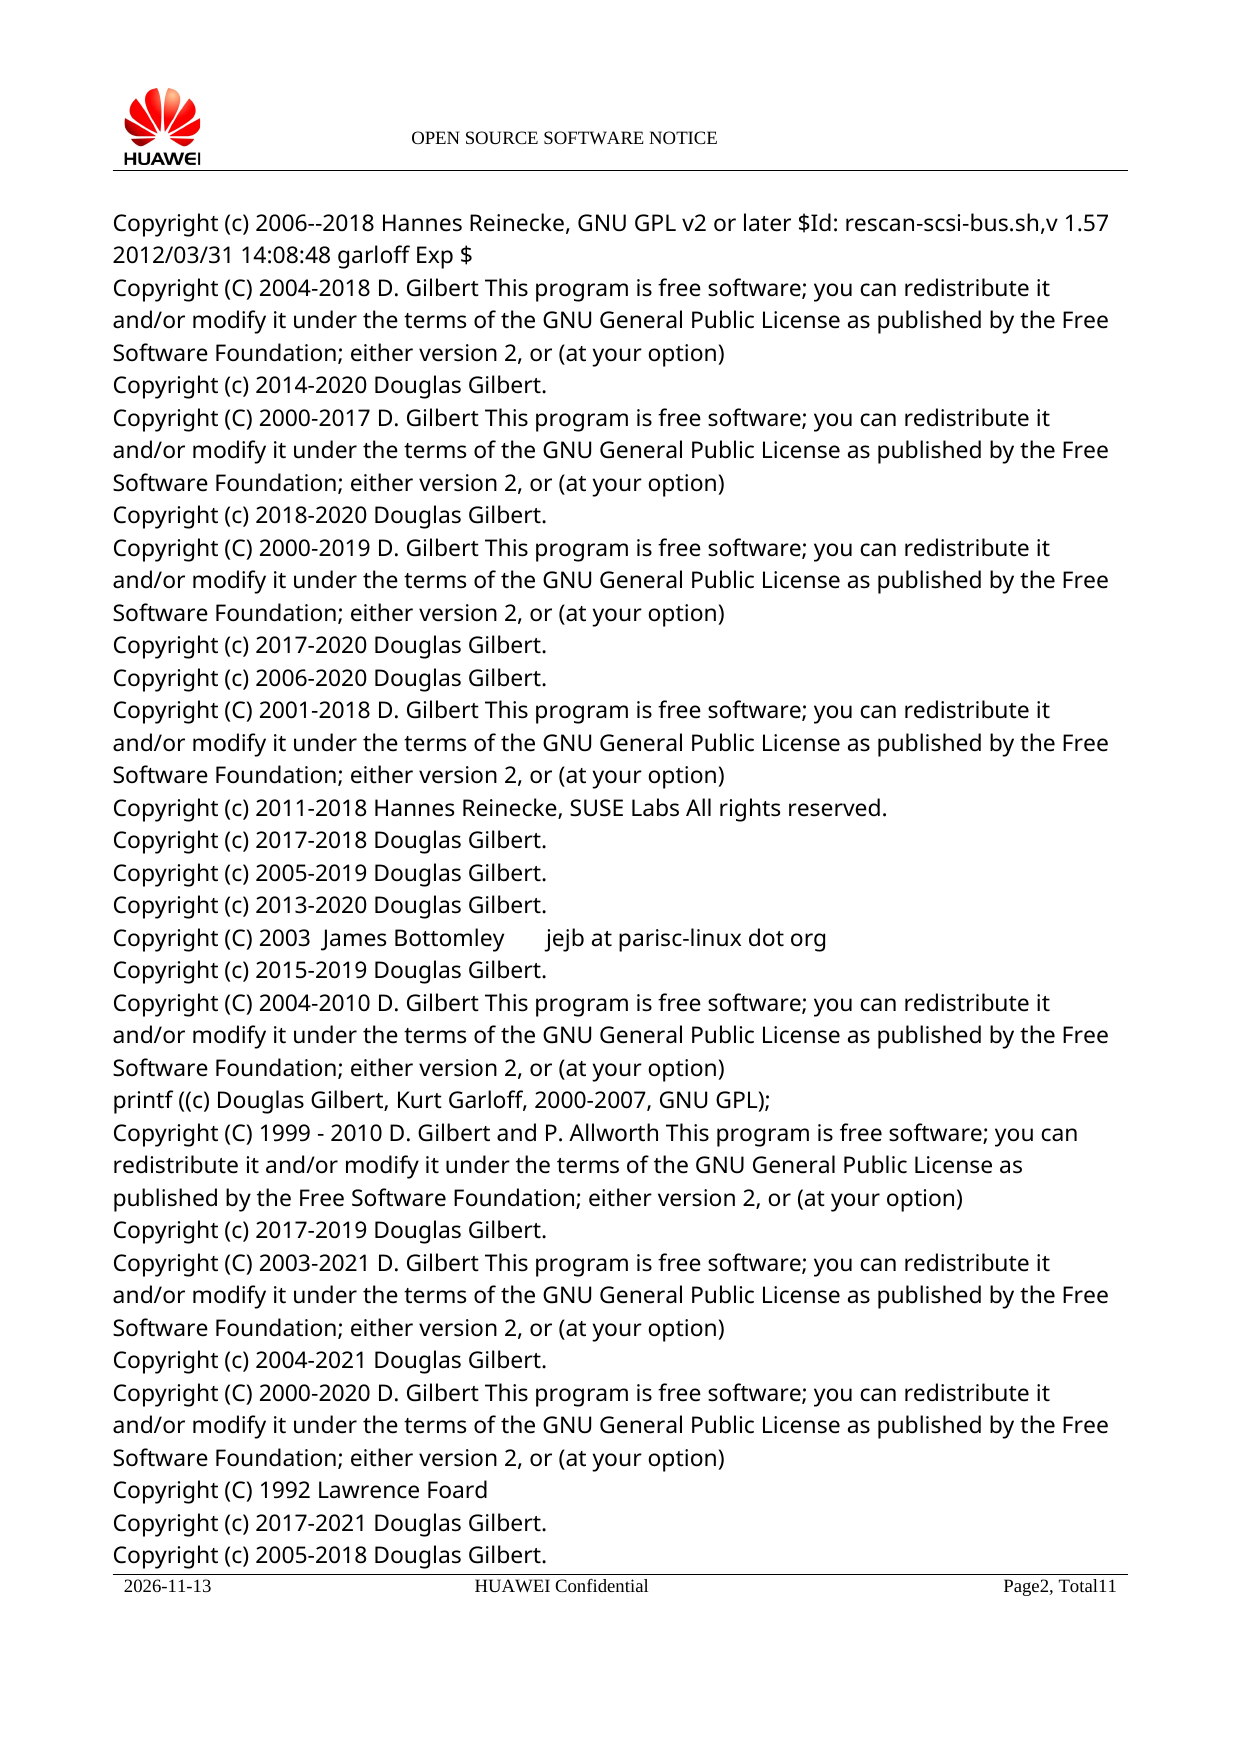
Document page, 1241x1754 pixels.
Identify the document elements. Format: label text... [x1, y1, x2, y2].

picture [124, 88, 201, 165]
